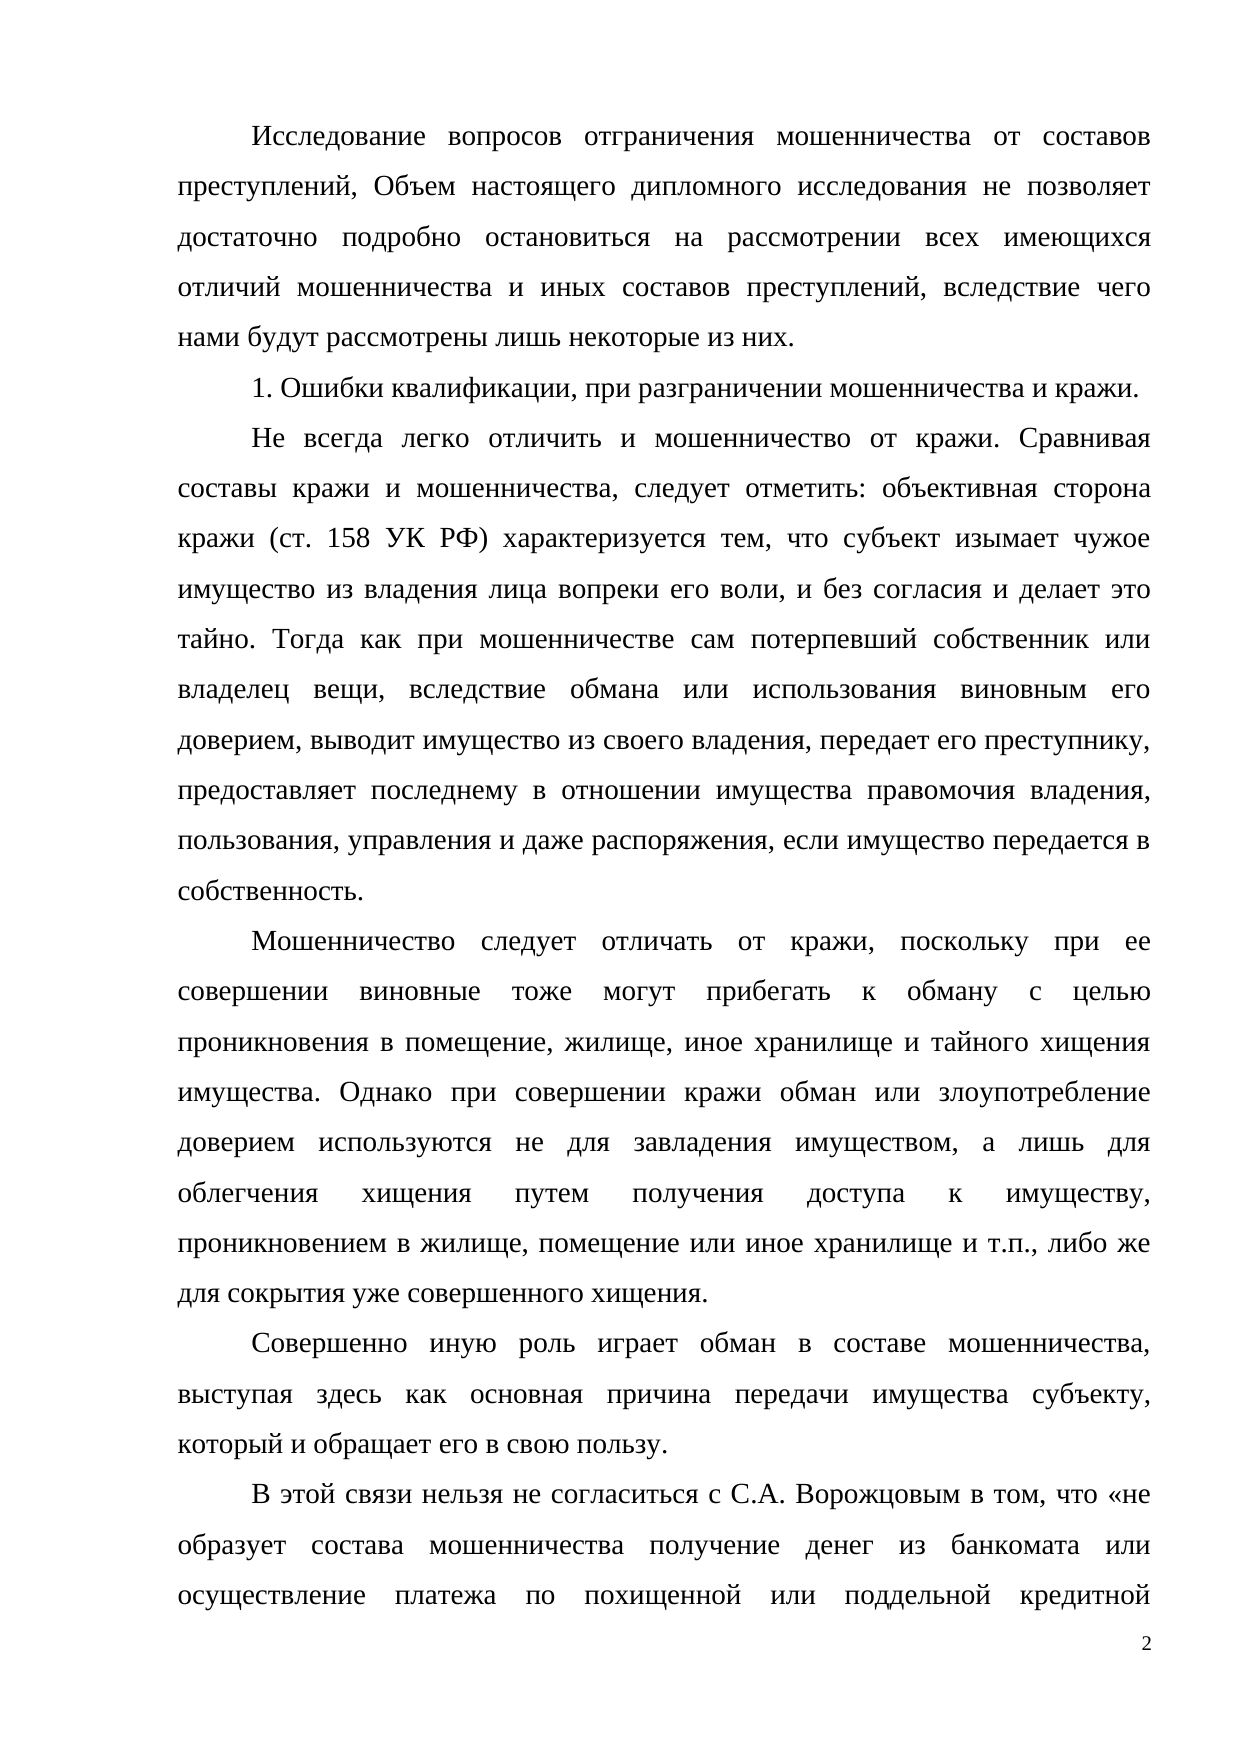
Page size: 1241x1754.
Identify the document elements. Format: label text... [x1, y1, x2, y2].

text Мошенничество следует отличать от кражи, поскольку при ее совершении виновные тоже могут прибегать к обману с целью проникновения в помещение, жилище, иное хранилище и тайного хищения имущества. Однако при совершении кражи обман или злоупотребление доверием используются не для завладения имуществом, а лишь для облегчения хищения путем получения доступа к имуществу, проникновением в жилище, помещение или иное хранилище и т.п., либо же для сокрытия уже совершенного хищения. [177, 923, 1152, 1309]
text Исследование вопросов отграничения мошенничества от составов преступлений, Объем настоящего дипломного исследования не позволяет достаточно подробно остановиться на рассмотрении всех имеющихся отличий мошенничества и иных составов преступлений, вследствие чего нами будут рассмотрены лишь некоторые из них. [177, 118, 1152, 353]
text Совершенно иную роль играет обман в составе мошенничества, выступая здесь как основная причина передачи имущества субъекту, который и обращает его в свою пользу. [177, 1326, 1152, 1460]
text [177, 1477, 1152, 1611]
text 1. Ошибки квалификации, при разграничении мошенничества и кражи. [177, 370, 1152, 403]
text Не всегда легко отличить и мошенничество от кражи. Сравнивая составы кражи и мошенничества, следует отметить: объективная сторона кражи (ст. 158 УК РФ) характеризуется тем, что субъект изымает чужое имущество из владения лица вопреки его воли, и без согласия и делает это тайно. Тогда как при мошенничестве сам потерпевший собственник или владелец вещи, вследствие обмана или использования виновным его доверием, выводит имущество из своего владения, передает его преступнику, предоставляет последнему в отношении имущества правомочия владения, пользования, управления и даже распоряжения, если имущество передается в собственность. [177, 420, 1152, 906]
